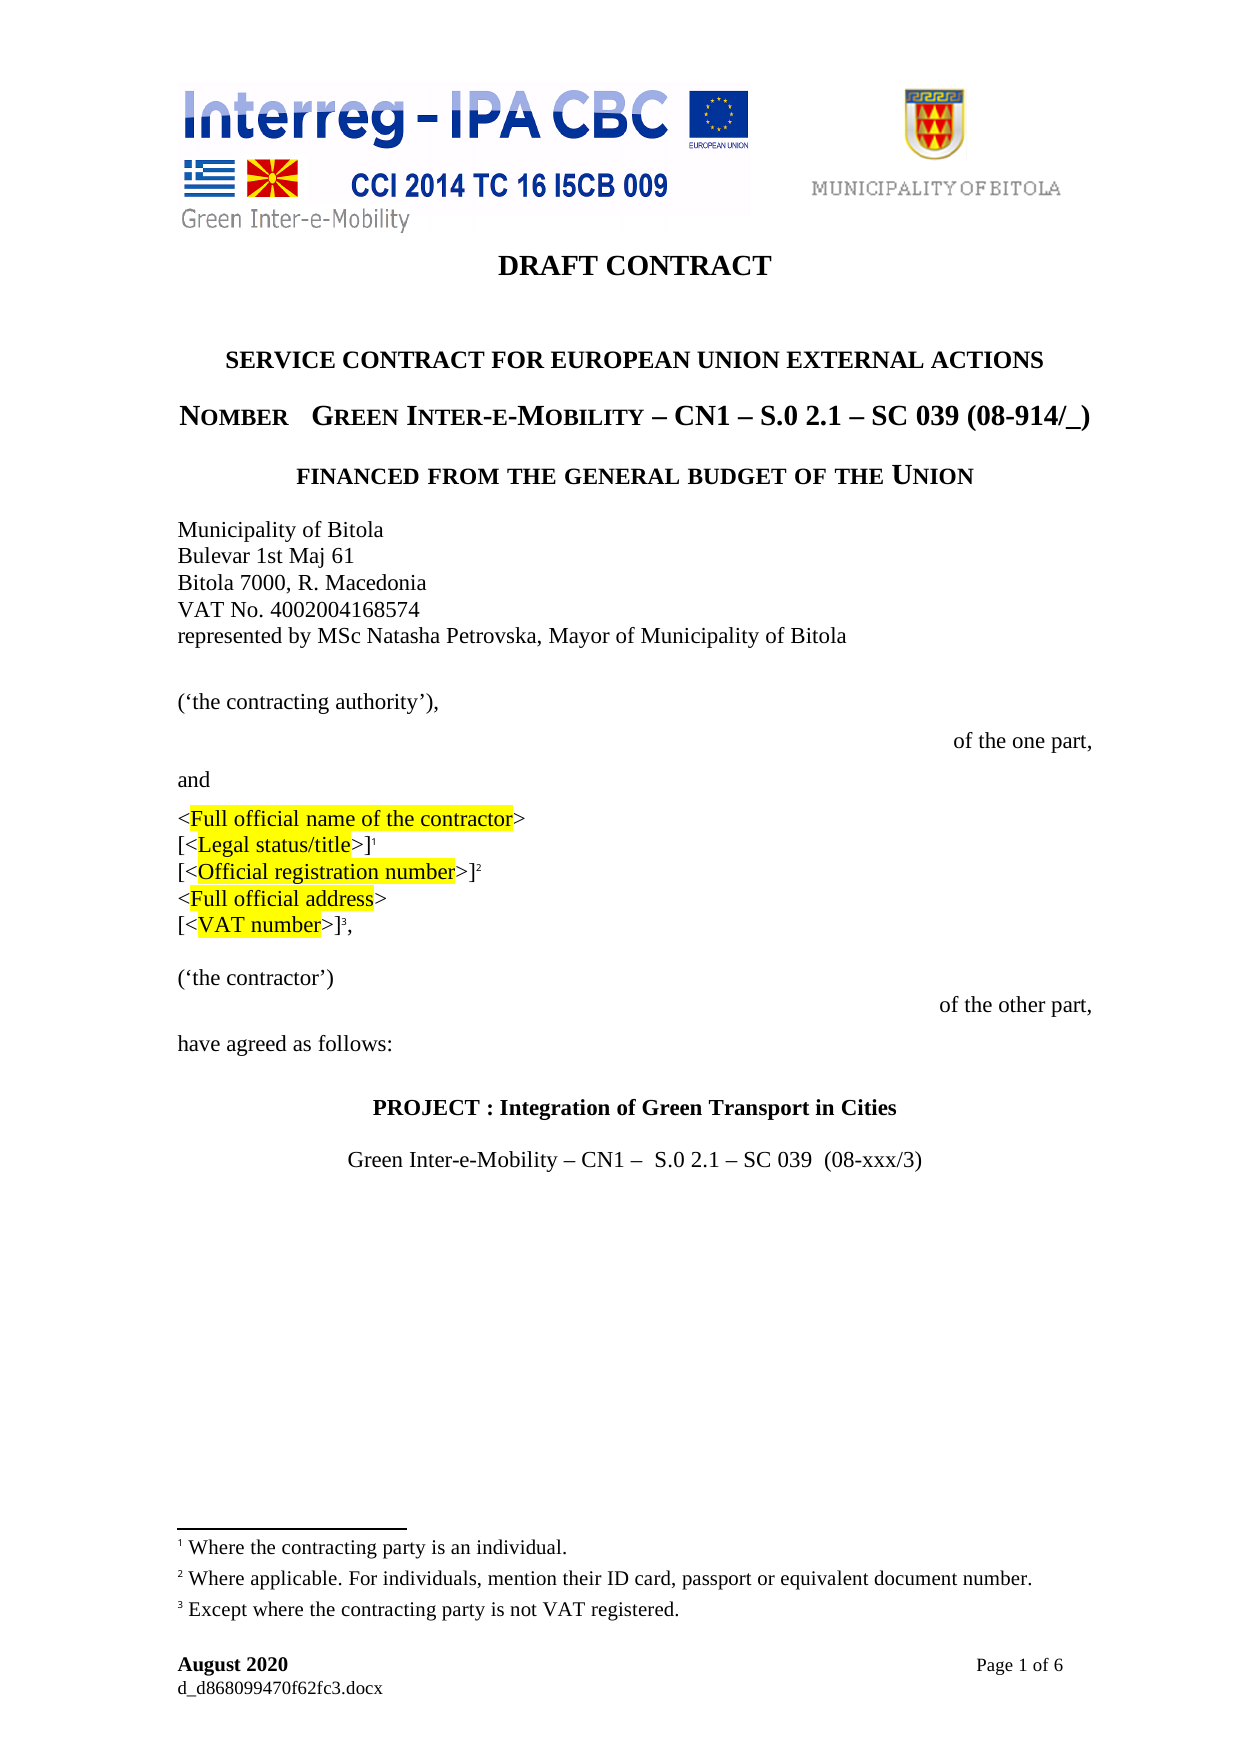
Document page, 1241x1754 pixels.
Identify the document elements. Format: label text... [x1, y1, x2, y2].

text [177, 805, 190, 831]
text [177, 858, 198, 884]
text PROJECT : Integration of Green Transport in Cities [177, 1094, 1092, 1120]
picture [177, 82, 750, 236]
text [<Legal status/title>] [351, 831, 1092, 858]
text Green Inter-e-Mobility – CN1 – S.0 2.1 – SC 039 (08-xxx/3) [177, 1145, 1092, 1172]
text VAT No. 4002004168574 [177, 595, 1092, 622]
text Bulevar 1st Maj 61 [177, 542, 1092, 569]
text of the other part, [177, 991, 1092, 1017]
text SERVICE CONTRACT FOR EUROPEAN UNION EXTERNAL ACTIONS [177, 344, 1092, 374]
text (‘the contracting authority’), [177, 688, 1092, 714]
text (‘the contractor’) [177, 964, 1092, 991]
text Nomber Green Inter-e-Mobility – CN1 – S.0 2.1 – SC 039 (08-914/_) [177, 399, 1092, 432]
text DRAFT CONTRACT [177, 248, 1092, 282]
text [<Official registration number>] [455, 858, 1092, 884]
picture [796, 81, 1075, 236]
text have agreed as follows: [177, 1030, 1092, 1056]
text [<VAT number>], [321, 911, 1092, 938]
text financed from the general budget of the Union [177, 457, 1092, 491]
text of the one part, [177, 727, 1092, 753]
text Municipality of Bitola [177, 516, 1092, 542]
text represented by MSc Natasha Petrovska, Mayor of Municipality of Bitola [177, 622, 1092, 648]
text and [177, 766, 1092, 792]
text <Full official name of the contractor> [513, 805, 1092, 831]
text Bitola 7000, R. Macedonia [177, 569, 1092, 595]
text <Full official address> [177, 884, 1092, 911]
